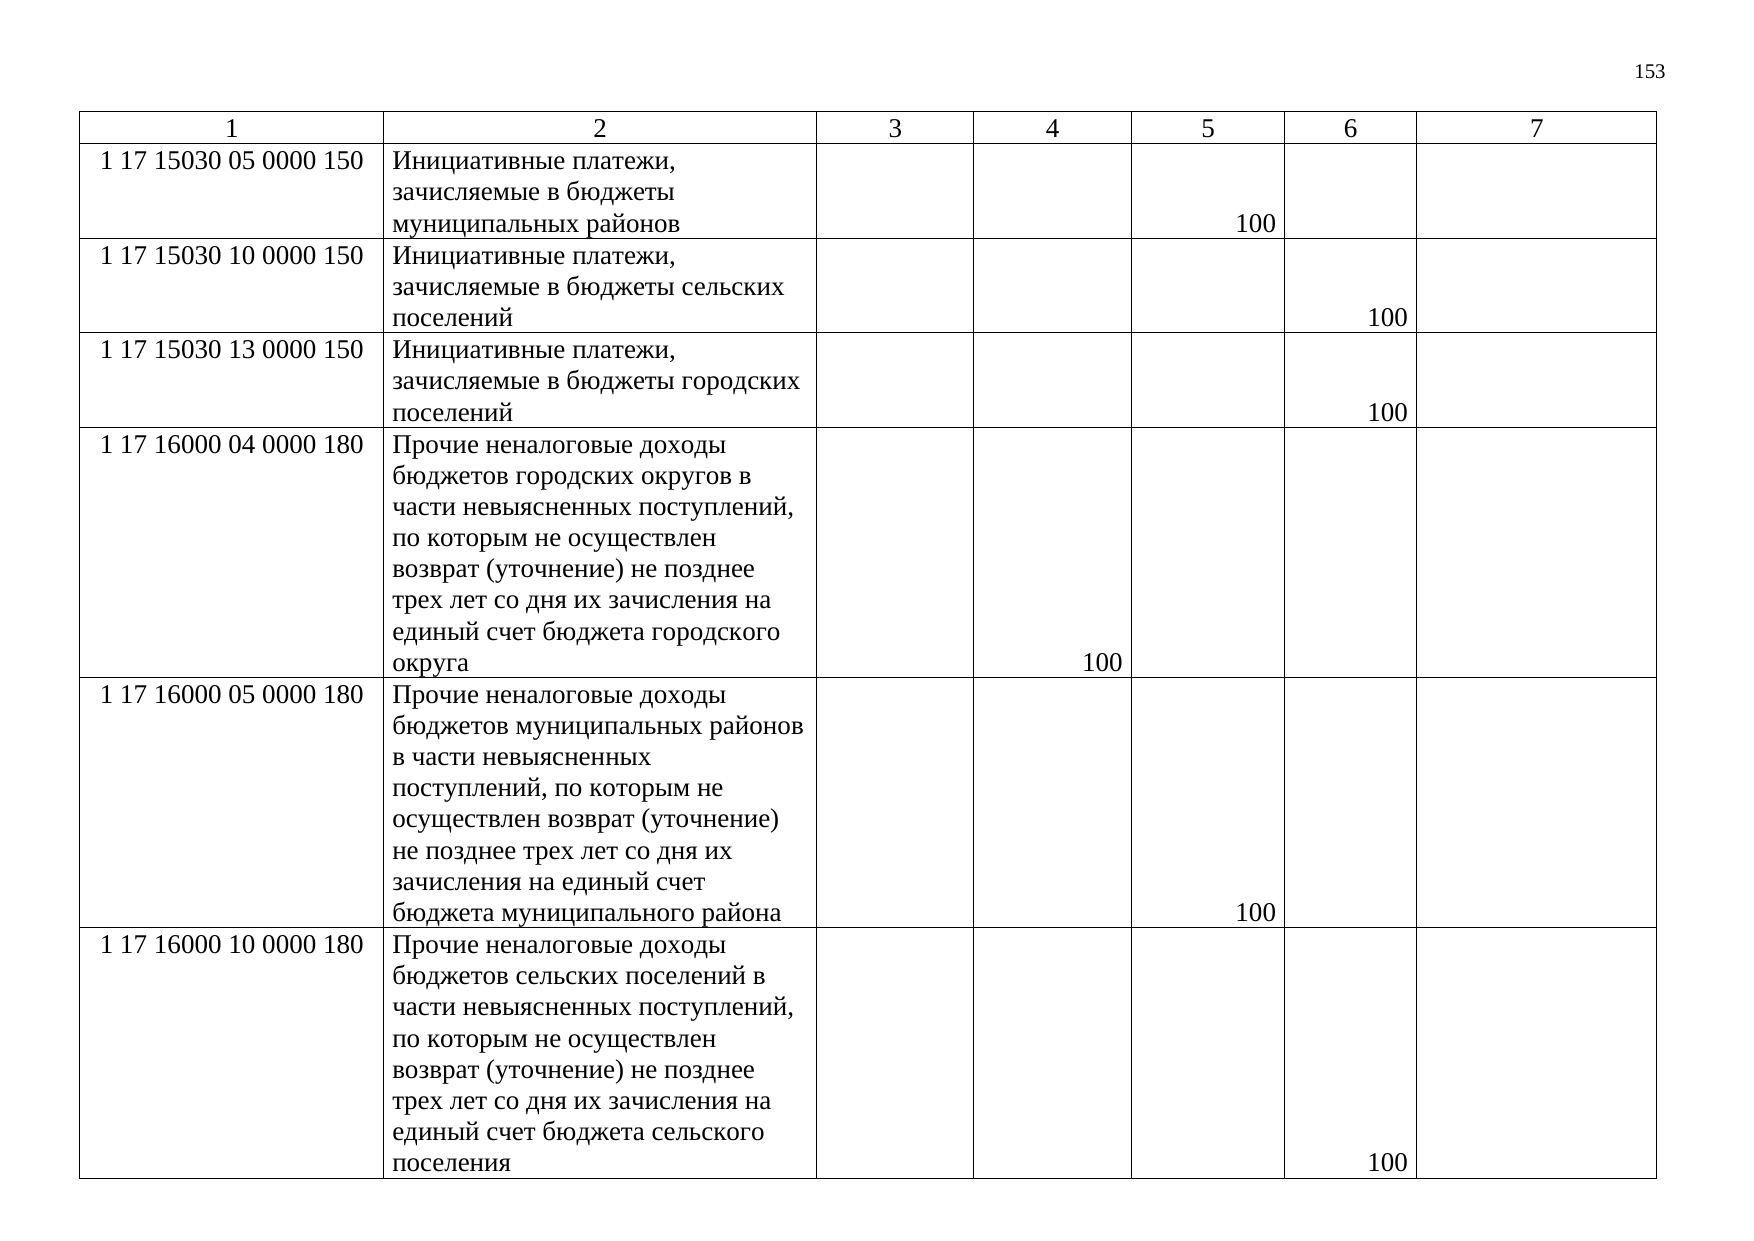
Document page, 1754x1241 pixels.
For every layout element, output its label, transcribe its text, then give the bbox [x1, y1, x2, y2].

table_cell Прочие неналоговые доходы бюджетов сельских поселений в части невыясненных поступлений, по которым не осуществлен возврат (уточнение) не позднее трех лет со дня их зачисления на единый счет бюджета сельского поселения [384, 928, 816, 1177]
table_cell 1 17 15030 13 0000 150 [80, 333, 383, 427]
table_cell [1417, 678, 1656, 927]
table_header 1 [80, 112, 383, 143]
table_cell 1 17 16000 10 0000 180 [80, 928, 383, 1177]
table_cell [1417, 144, 1656, 238]
table_cell Инициативные платежи, зачисляемые в бюджеты городских поселений [384, 333, 816, 427]
table_cell [1132, 928, 1284, 1177]
table_header 4 [974, 112, 1131, 143]
table_cell [1132, 333, 1284, 427]
table_cell [817, 928, 973, 1177]
table_cell [817, 333, 973, 427]
table_cell [974, 678, 1131, 927]
table_cell [974, 144, 1131, 238]
table_header 7 [1417, 112, 1656, 143]
table_header 6 [1285, 112, 1416, 143]
table_cell [1417, 928, 1656, 1177]
table_cell Прочие неналоговые доходы бюджетов городских округов в части невыясненных поступлений, по которым не осуществлен возврат (уточнение) не позднее трех лет со дня их зачисления на единый счет бюджета городского округа [384, 428, 816, 677]
table_cell [1132, 239, 1284, 332]
table_cell 100 [1132, 144, 1284, 238]
table_cell 100 [1285, 333, 1416, 427]
table_cell 1 17 15030 10 0000 150 [80, 239, 383, 332]
table_cell 1 17 16000 05 0000 180 [80, 678, 383, 927]
table_cell [1132, 428, 1284, 677]
table_cell 100 [974, 428, 1131, 677]
table_cell [1285, 428, 1416, 677]
table_cell [974, 928, 1131, 1177]
table_cell [1285, 144, 1416, 238]
table_cell [817, 144, 973, 238]
table_cell 1 17 16000 04 0000 180 [80, 428, 383, 677]
table_cell [1417, 333, 1656, 427]
table_cell [974, 333, 1131, 427]
table_cell [817, 678, 973, 927]
table_cell 100 [1285, 928, 1416, 1177]
table_cell [974, 239, 1131, 332]
table_cell 100 [1285, 239, 1416, 332]
table_cell Прочие неналоговые доходы бюджетов муниципальных районов в части невыясненных поступлений, по которым не осуществлен возврат (уточнение) не позднее трех лет со дня их зачисления на единый счет бюджета муниципального района [384, 678, 816, 927]
table_header 2 [384, 112, 816, 143]
table_cell 100 [1132, 678, 1284, 927]
table_cell 1 17 15030 05 0000 150 [80, 144, 383, 238]
table_header 3 [817, 112, 973, 143]
table_cell [817, 239, 973, 332]
table_cell Инициативные платежи, зачисляемые в бюджеты муниципальных районов [384, 144, 816, 238]
table_cell Инициативные платежи, зачисляемые в бюджеты сельских поселений [384, 239, 816, 332]
table_header 5 [1132, 112, 1284, 143]
table_cell [1417, 428, 1656, 677]
table_cell [1417, 239, 1656, 332]
table_cell [1285, 678, 1416, 927]
table_cell [817, 428, 973, 677]
